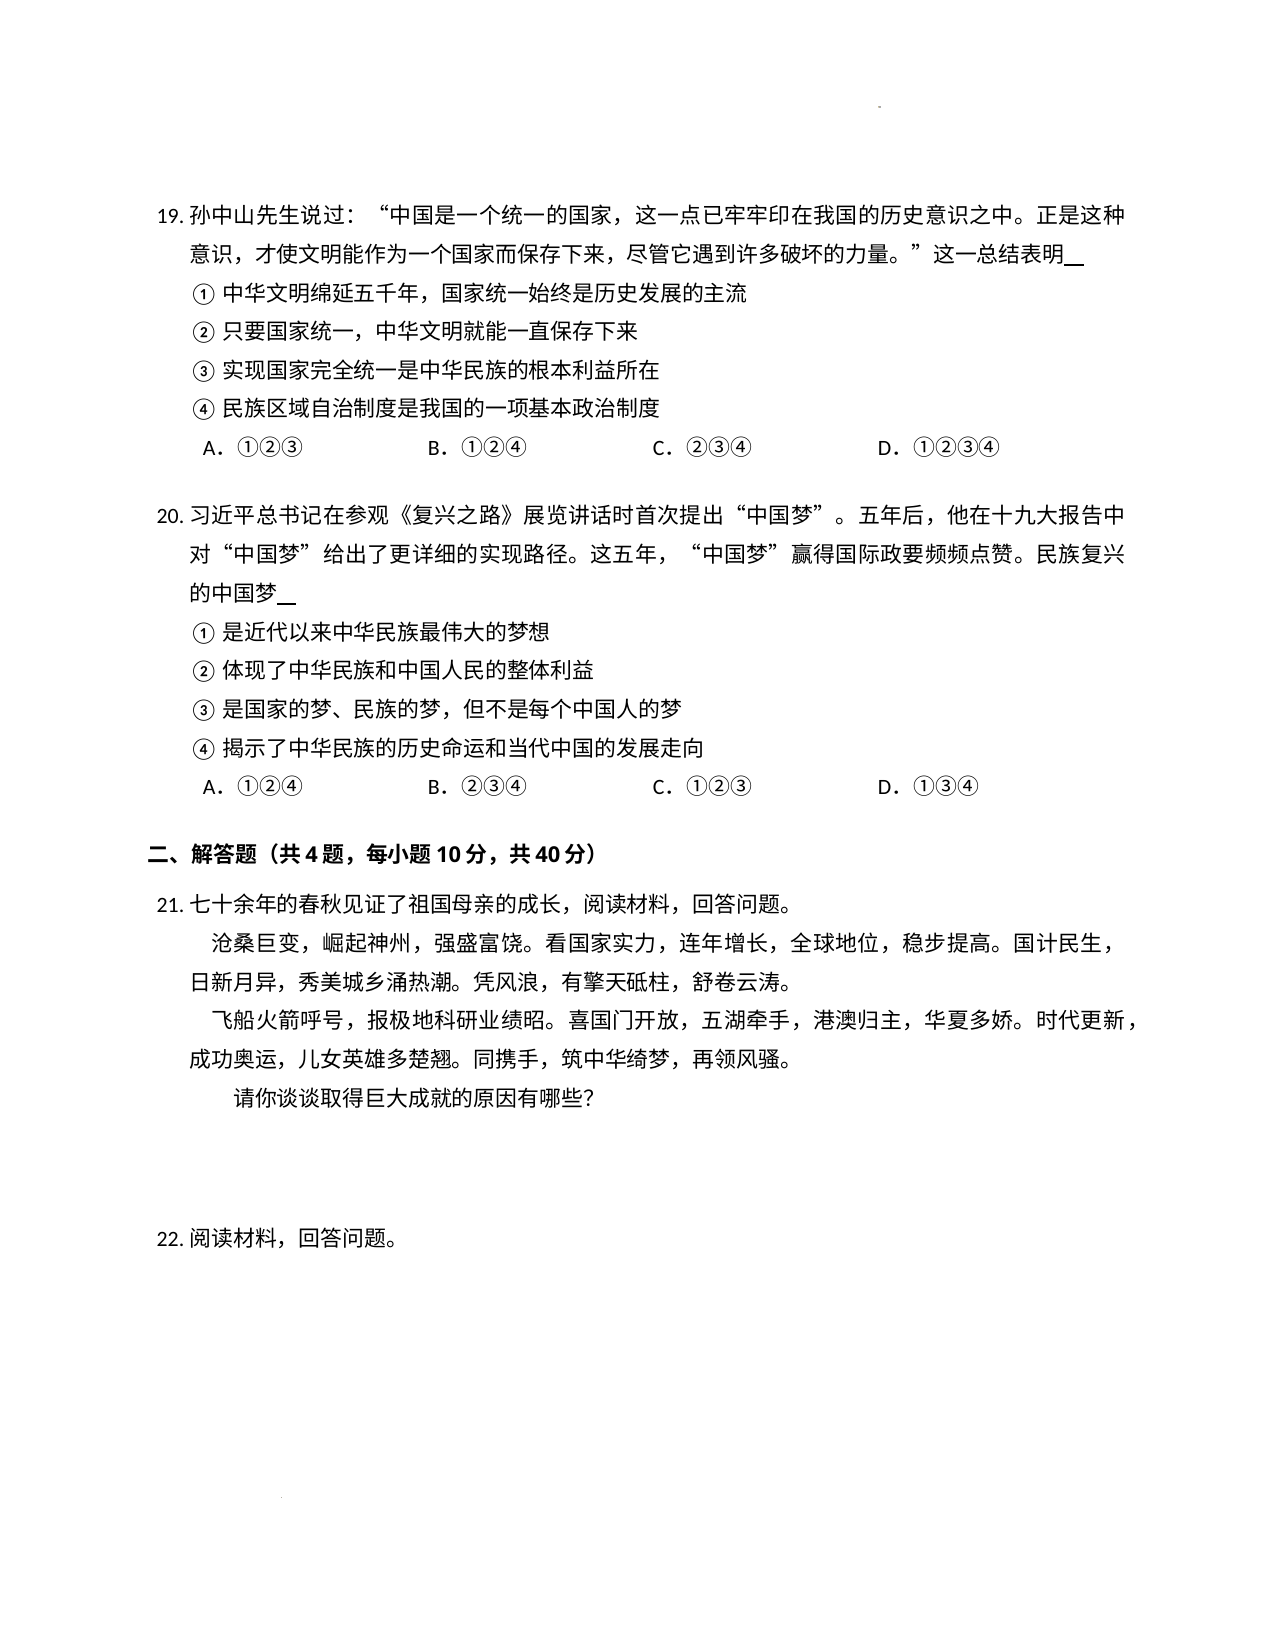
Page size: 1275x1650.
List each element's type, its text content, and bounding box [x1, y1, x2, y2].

text A．①②③ B．①②④ C．②③④ D．①②③④ [148, 429, 1127, 463]
text ①是近代以来中华民族最伟大的梦想 [189, 613, 1127, 647]
text ③实现国家完全统一是中华民族的根本利益所在 [189, 352, 1127, 386]
text ②只要国家统一，中华文明就能一直保存下来 [189, 313, 1127, 347]
text ③是国家的梦、民族的梦，但不是每个中国人的梦 [189, 691, 1127, 725]
text ②体现了中华民族和中国人民的整体利益 [189, 652, 1127, 686]
text 七十余年的春秋见证了祖国母亲的成长，阅读材料，回答问题。 [189, 886, 1127, 920]
text 孙中山先生说过：“中国是一个统一的国家，这一点已牢牢印在我国的历史意识之中。正是这种意识，才使文明能作为一个国家而保存下来，尽管它遇到许多破坏的力量。”这一总结表明 [189, 197, 1127, 270]
text 沧桑巨变，崛起神州，强盛富饶。看国家实力，连年增长，全球地位，稳步提高。国计民生，日新月异，秀美城乡涌热潮。凭风浪，有擎天砥柱，舒卷云涛。 [189, 924, 1127, 997]
text ④民族区域自治制度是我国的一项基本政治制度 [189, 390, 1127, 424]
text ①中华文明绵延五千年，国家统一始终是历史发展的主流 [189, 274, 1127, 308]
text 习近平总书记在参观《复兴之路》展览讲话时首次提出“中国梦”。五年后，他在十九大报告中对“中国梦”给出了更详细的实现路径。这五年，“中国梦”赢得国际政要频频点赞。民族复兴的中国梦 [189, 497, 1127, 609]
text ④揭示了中华民族的历史命运和当代中国的发展走向 [189, 729, 1127, 763]
text 阅读材料，回答问题。 [189, 1220, 1127, 1254]
text 飞船火箭呼号，报极地科研业绩昭。喜国门开放，五湖牵手，港澳归主，华夏多娇。时代更新，成功奥运，儿女英雄多楚翘。同携手，筑中华绮梦，再领风骚。 [189, 1002, 1127, 1075]
text A．①②④ B．②③④ C．①②③ D．①③④ [148, 768, 1127, 802]
text 请你谈谈取得巨大成就的原因有哪些？ [189, 1079, 1127, 1113]
text 二、解答题（共4题，每小题10分，共40分） [148, 836, 1127, 870]
